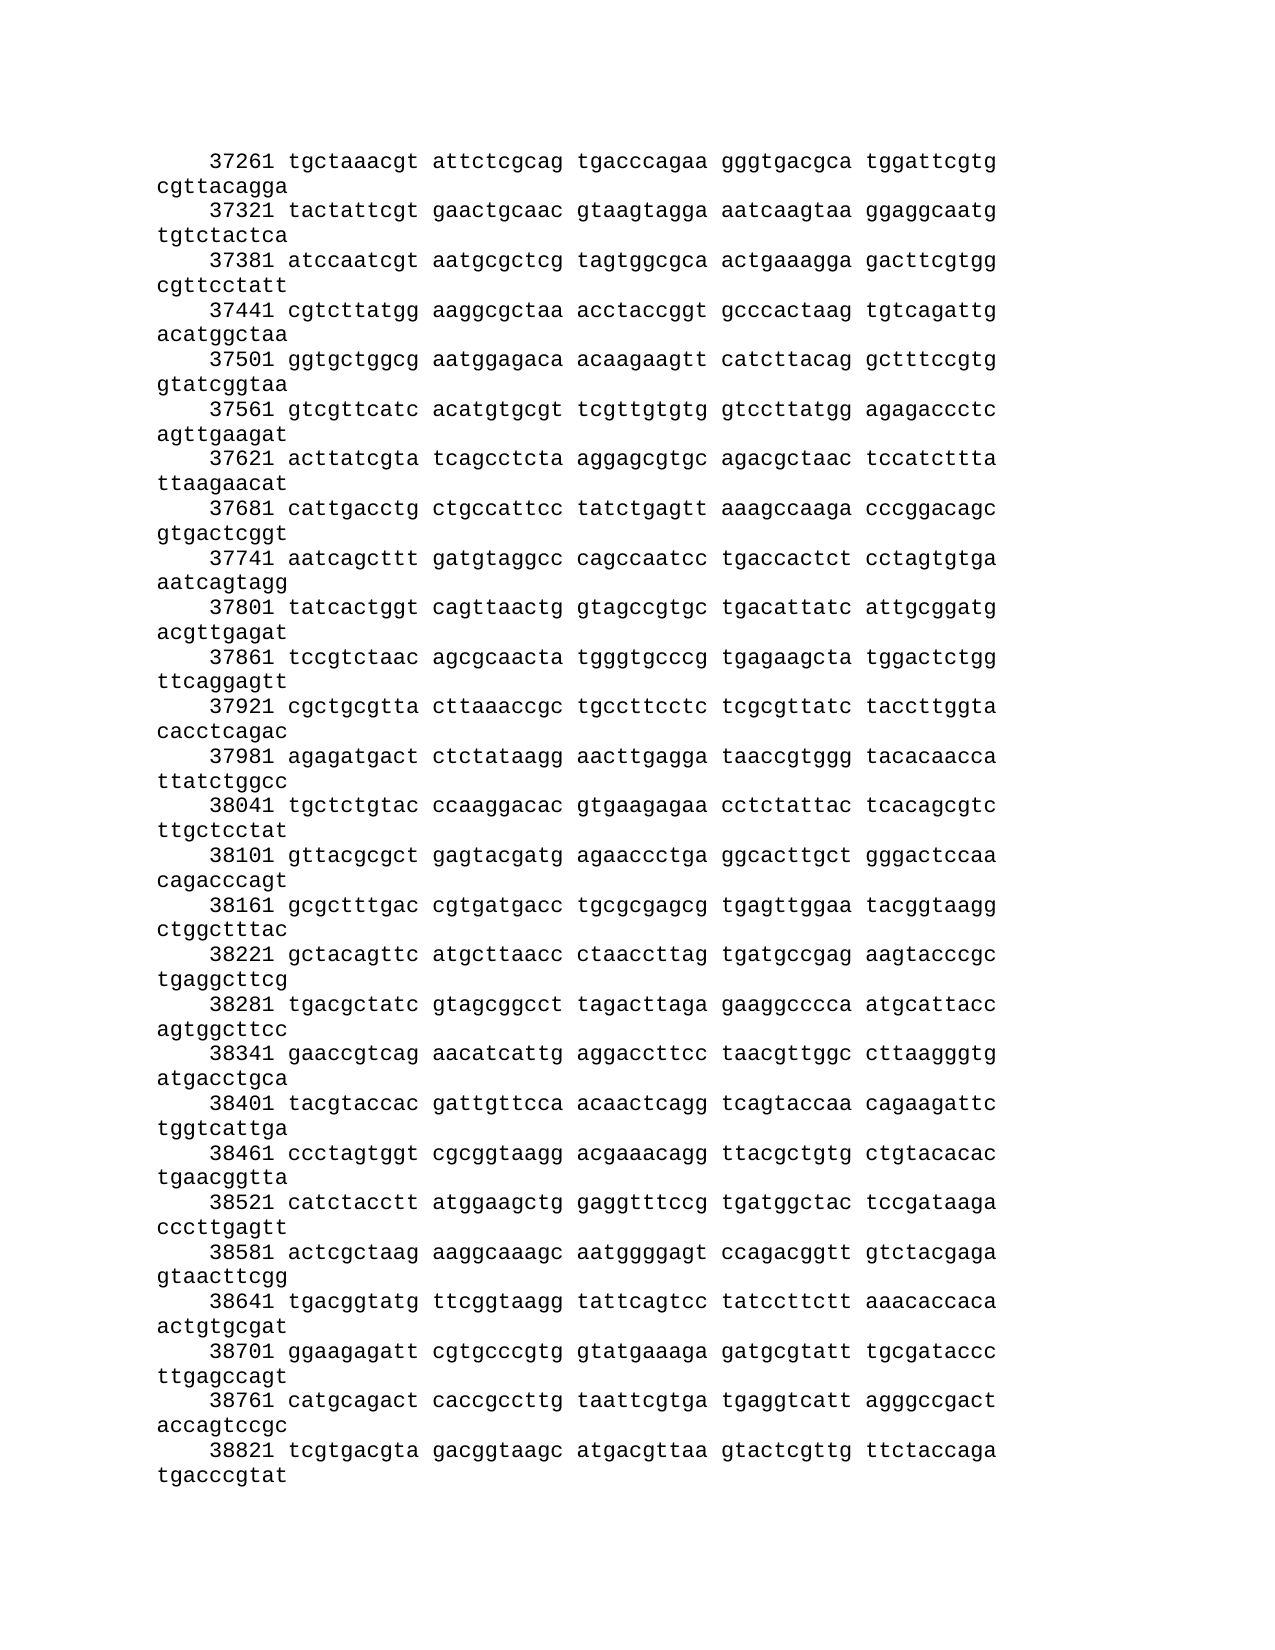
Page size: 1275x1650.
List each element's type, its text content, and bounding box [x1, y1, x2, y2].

text 38041 tgctctgtac ccaaggacac gtgaagagaa cctctattac tcacagcgtc ttgctcctat [156, 794, 1118, 844]
text 37681 cattgacctg ctgccattcc tatctgagtt aaagccaaga cccggacagc gtgactcggt [156, 497, 1118, 547]
text 37621 acttatcgta tcagcctcta aggagcgtgc agacgctaac tccatcttta ttaagaacat [156, 447, 1118, 497]
text 37861 tccgtctaac agcgcaacta tgggtgcccg tgagaagcta tggactctgg ttcaggagtt [156, 646, 1118, 695]
text 38581 actcgctaag aaggcaaagc aatggggagt ccagacggtt gtctacgaga gtaacttcgg [156, 1241, 1118, 1290]
text 37381 atccaatcgt aatgcgctcg tagtggcgca actgaaagga gacttcgtgg cgttcctatt [156, 249, 1118, 299]
text 37561 gtcgttcatc acatgtgcgt tcgttgtgtg gtccttatgg agagaccctc agttgaagat [156, 398, 1118, 447]
text 37921 cgctgcgtta cttaaaccgc tgccttcctc tcgcgttatc taccttggta cacctcagac [156, 695, 1118, 745]
text 38461 ccctagtggt cgcggtaagg acgaaacagg ttacgctgtg ctgtacacac tgaacggtta [156, 1142, 1118, 1191]
text 38341 gaaccgtcag aacatcattg aggaccttcc taacgttggc cttaagggtg atgacctgca [156, 1042, 1118, 1092]
text 38761 catgcagact caccgccttg taattcgtga tgaggtcatt agggccgact accagtccgc [156, 1389, 1118, 1439]
text 38701 ggaagagatt cgtgcccgtg gtatgaaaga gatgcgtatt tgcgataccc ttgagccagt [156, 1340, 1118, 1389]
text 38401 tacgtaccac gattgttcca acaactcagg tcagtaccaa cagaagattc tggtcattga [156, 1092, 1118, 1142]
text 37441 cgtcttatgg aaggcgctaa acctaccggt gcccactaag tgtcagattg acatggctaa [156, 299, 1118, 348]
text 38161 gcgctttgac cgtgatgacc tgcgcgagcg tgagttggaa tacggtaagg ctggctttac [156, 894, 1118, 943]
text 37261 tgctaaacgt attctcgcag tgacccagaa gggtgacgca tggattcgtg cgttacagga [156, 150, 1118, 199]
text 38521 catctacctt atggaagctg gaggtttccg tgatggctac tccgataaga cccttgagtt [156, 1191, 1118, 1241]
text 38221 gctacagttc atgcttaacc ctaaccttag tgatgccgag aagtacccgc tgaggcttcg [156, 943, 1118, 993]
text 37741 aatcagcttt gatgtaggcc cagccaatcc tgaccactct cctagtgtga aatcagtagg [156, 547, 1118, 596]
text 37321 tactattcgt gaactgcaac gtaagtagga aatcaagtaa ggaggcaatg tgtctactca [156, 199, 1118, 249]
text 38101 gttacgcgct gagtacgatg agaaccctga ggcacttgct gggactccaa cagacccagt [156, 844, 1118, 894]
text 37981 agagatgact ctctataagg aacttgagga taaccgtggg tacacaacca ttatctggcc [156, 745, 1118, 794]
text 37501 ggtgctggcg aatggagaca acaagaagtt catcttacag gctttccgtg gtatcggtaa [156, 348, 1118, 398]
text 37801 tatcactggt cagttaactg gtagccgtgc tgacattatc attgcggatg acgttgagat [156, 596, 1118, 646]
text 38281 tgacgctatc gtagcggcct tagacttaga gaaggcccca atgcattacc agtggcttcc [156, 993, 1118, 1042]
text 38821 tcgtgacgta gacggtaagc atgacgttaa gtactcgttg ttctaccaga tgacccgtat [156, 1439, 1118, 1489]
text 38641 tgacggtatg ttcggtaagg tattcagtcc tatccttctt aaacaccaca actgtgcgat [156, 1290, 1118, 1340]
